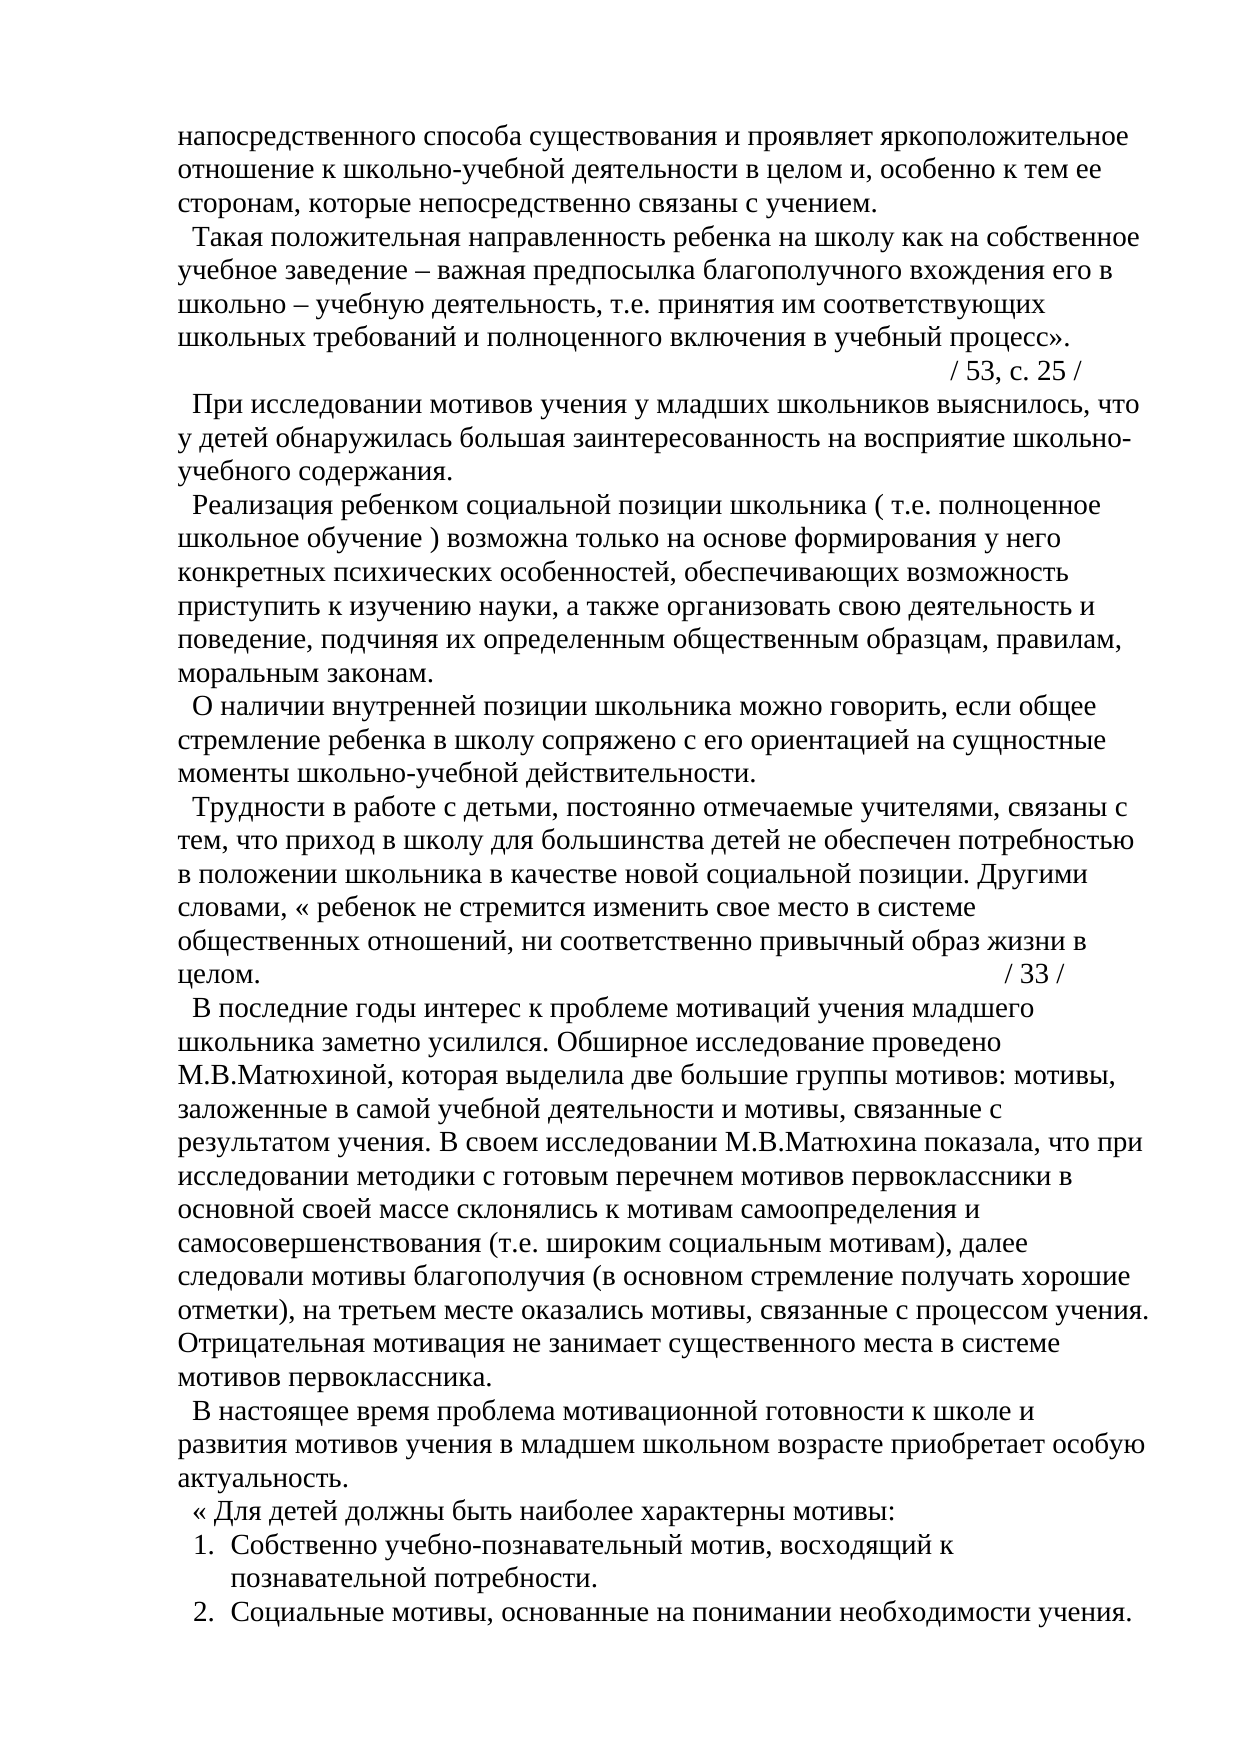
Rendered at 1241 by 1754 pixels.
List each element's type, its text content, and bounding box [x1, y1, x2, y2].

text Реализация ребенком социальной позиции школьника ( т.е. полноценное школьное обучение ) возможна только на основе формирования у него конкретных психических особенностей, обеспечивающих возможность приступить к изучению науки, а также организовать свою деятельность и поведение, подчиняя их определенным общественным образцам, правилам, моральным законам. [177, 487, 1152, 688]
text В настоящее время проблема мотивационной готовности к школе и развития мотивов учения в младшем школьном возрасте приобретает особую актуальность. [177, 1393, 1152, 1493]
list Собственно учебно-познавательный мотив, восходящий к познавательной потребности. [193, 1527, 1152, 1594]
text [177, 118, 1152, 219]
text Такая положительная направленность ребенка на школу как на собственное учебное заведение – важная предпосылка благополучного вхождения его в школьно – учебную деятельность, т.е. принятия им соответствующих школьных требований и полноценного включения в учебный процесс». [177, 219, 1152, 353]
text Трудности в работе с детьми, постоянно отмечаемые учителями, связаны с тем, что приход в школу для большинства детей не обеспечен потребностью в положении школьника в качестве новой социальной позиции. Другими словами, « ребенок не стремится изменить свое место в системе общественных отношений, ни соответственно привычный образ жизни в целом. / 33 / [177, 789, 1152, 990]
text При исследовании мотивов учения у младших школьников выяснилось, что у детей обнаружилась большая заинтересованность на восприятие школьно-учебного содержания. [177, 386, 1152, 487]
text О наличии внутренней позиции школьника можно говорить, если общее стремление ребенка в школу сопряжено с его ориентацией на сущностные моменты школьно-учебной действительности. [177, 688, 1152, 789]
text « Для детей должны быть наиболее характерны мотивы: [177, 1493, 1152, 1527]
list Социальные мотивы, основанные на понимании необходимости учения. [193, 1594, 1152, 1627]
text / 53, с. 25 / [177, 353, 1152, 386]
text В последние годы интерес к проблеме мотиваций учения младшего школьника заметно усилился. Обширное исследование проведено М.В.Матюхиной, которая выделила две большие группы мотивов: мотивы, заложенные в самой учебной деятельности и мотивы, связанные с результатом учения. В своем исследовании М.В.Матюхина показала, что при исследовании методики с готовым перечнем мотивов первоклассники в основной своей массе склонялись к мотивам самоопределения и самосовершенствования (т.е. широким социальным мотивам), далее следовали мотивы благополучия (в основном стремление получать хорошие отметки), на третьем месте оказались мотивы, связанные с процессом учения. Отрицательная мотивация не занимает существенного места в системе мотивов первоклассника. [177, 990, 1152, 1393]
